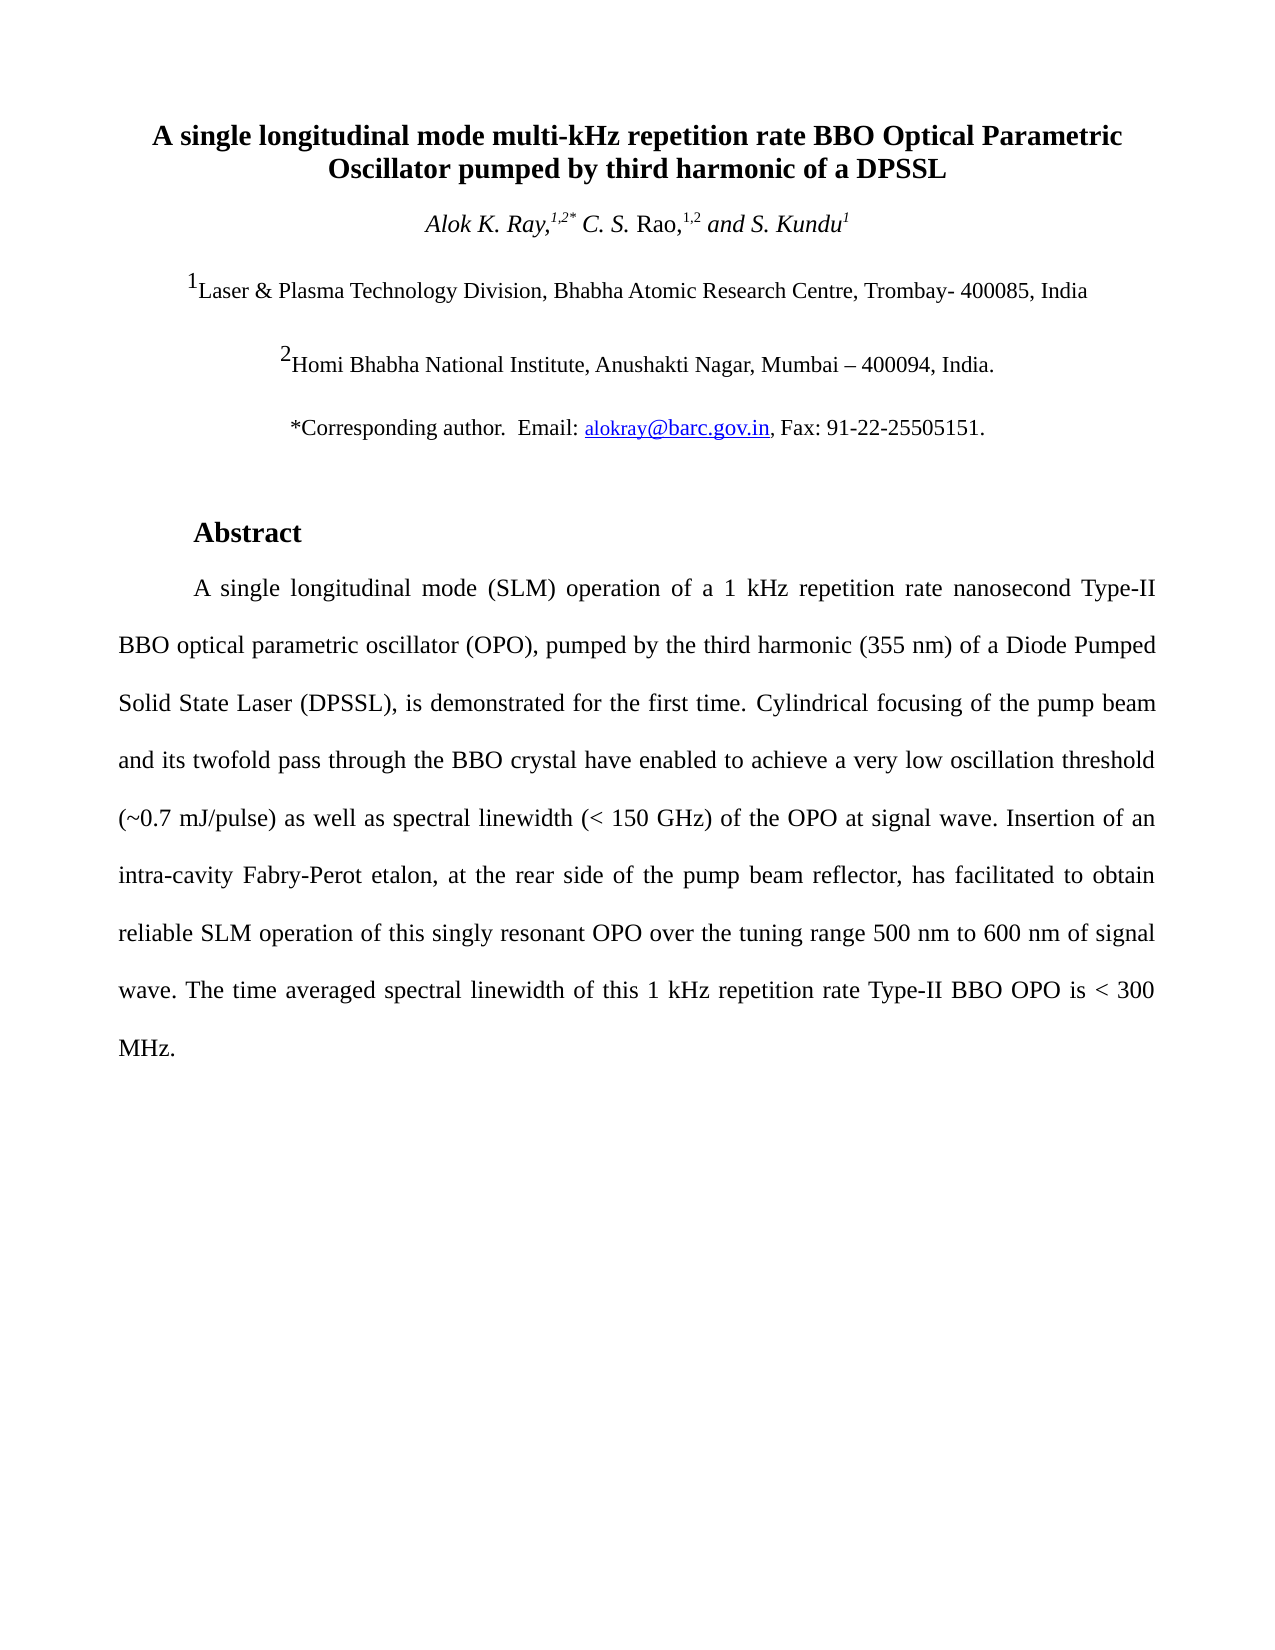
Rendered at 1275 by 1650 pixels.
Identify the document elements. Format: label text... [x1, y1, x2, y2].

text *Corresponding author. Email: alokray@barc.gov.in, Fax: 91-22-25505151. [118, 414, 1157, 441]
list Abstract [118, 515, 1157, 549]
text 1Laser & Plasma Technology Division, Bhabha Atomic Research Centre, Trombay- 400085, India [118, 267, 1157, 304]
text Alok K. Ray,1,2* C. S. Rao,1,2 and S. Kundu1 [118, 209, 1157, 238]
text A single longitudinal mode (SLM) operation of a 1 kHz repetition rate nanosecond Type-II BBO optical parametric oscillator (OPO), pumped by the third harmonic (355 nm) of a Diode Pumped Solid State Laser (DPSSL), is demonstrated for the first time. Cylindrical focusing of the pump beam and its twofold pass through the BBO crystal have enabled to achieve a very low oscillation threshold (~0.7 mJ/pulse) as well as spectral linewidth (< 150 GHz) of the OPO at signal wave. Insertion of an intra-cavity Fabry-Perot etalon, at the rear side of the pump beam reflector, has facilitated to obtain reliable SLM operation of this singly resonant OPO over the tuning range 500 nm to 600 nm of signal wave. The time averaged spectral linewidth of this 1 kHz repetition rate Type-II BBO OPO is < 300 MHz. [118, 573, 1157, 1061]
text 2Homi Bhabha National Institute, Anushakti Nagar, Mumbai – 400094, India. [118, 341, 1157, 377]
text A single longitudinal mode multi-kHz repetition rate BBO Optical Parametric Oscillator pumped by third harmonic of a DPSSL [118, 118, 1157, 185]
